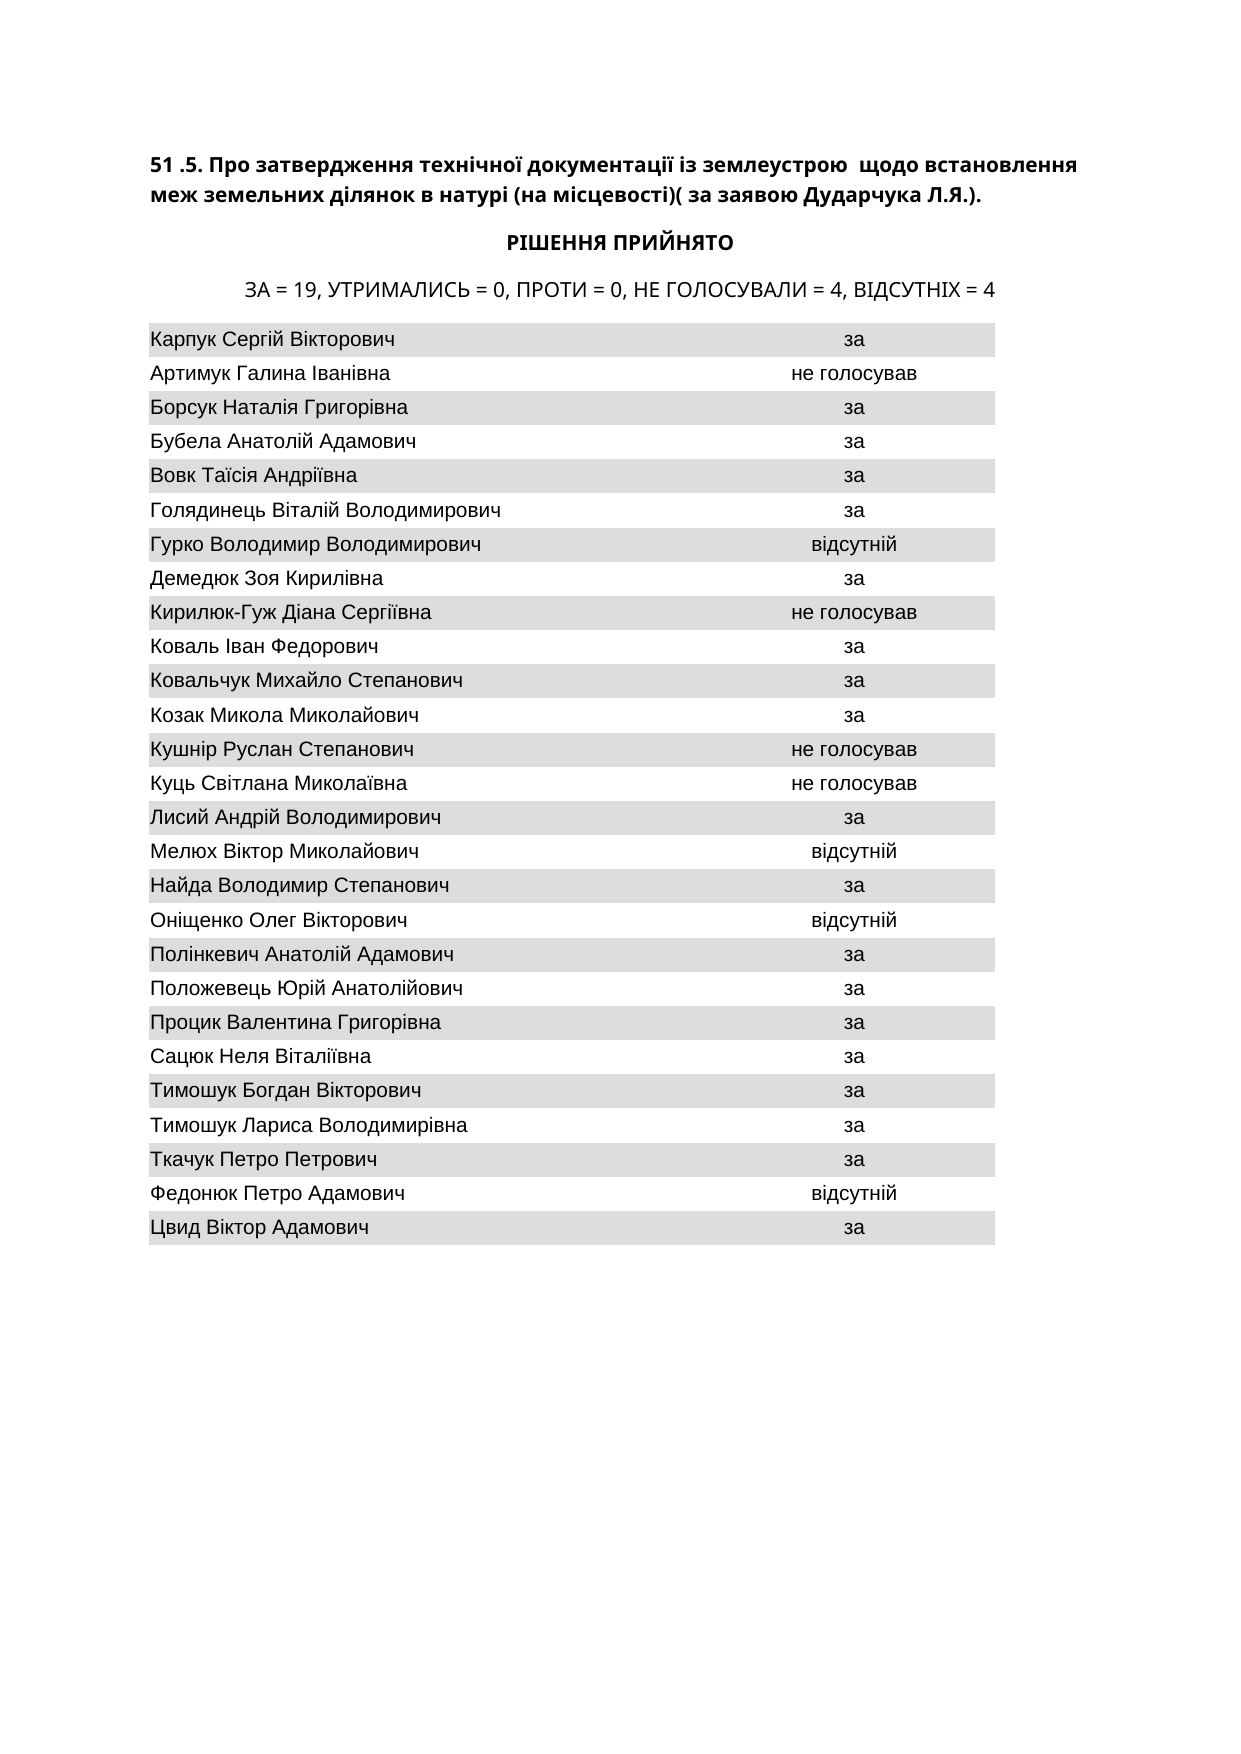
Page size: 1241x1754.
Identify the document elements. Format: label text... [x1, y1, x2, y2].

table_cell Тимошук Лариса Володимирівна [149, 1108, 713, 1142]
table_cell Цвид Віктор Адамович [149, 1211, 713, 1245]
table_cell за [713, 493, 995, 527]
table_cell за [713, 1108, 995, 1142]
table_cell Тимошук Богдан Вікторович [149, 1074, 713, 1108]
table_cell не голосував [713, 767, 995, 801]
table_cell за [713, 1143, 995, 1177]
table_cell Найда Володимир Степанович [149, 869, 713, 903]
text РІШЕННЯ ПРИЙНЯТО [150, 228, 1090, 256]
table_cell Оніщенко Олег Вікторович [149, 903, 713, 937]
text ЗА = 19, УТРИМАЛИСЬ = 0, ПРОТИ = 0, НЕ ГОЛОСУВАЛИ = 4, ВІДСУТНІХ = 4 [150, 275, 1090, 304]
table_cell Борсук Наталія Григорівна [149, 391, 713, 425]
table_cell Сацюк Неля Віталіївна [149, 1040, 713, 1074]
table_cell Лисий Андрій Володимирович [149, 801, 713, 835]
table_cell Вовк Таїсія Андріївна [149, 459, 713, 493]
table_cell за [713, 869, 995, 903]
table_cell за [713, 1006, 995, 1040]
table_cell Полінкевич Анатолій Адамович [149, 938, 713, 972]
table_cell Кирилюк-Гуж Діана Сергіївна [149, 596, 713, 630]
table_cell не голосував [713, 733, 995, 767]
table_cell Ковальчук Михайло Степанович [149, 664, 713, 698]
table_cell Положевець Юрій Анатолійович [149, 972, 713, 1006]
table_cell Голядинець Віталій Володимирович [149, 493, 713, 527]
table_cell не голосував [713, 357, 995, 391]
table_cell Коваль Іван Федорович [149, 630, 713, 664]
table_cell Федонюк Петро Адамович [149, 1177, 713, 1211]
table_cell Кушнір Руслан Степанович [149, 733, 713, 767]
table_cell Гурко Володимир Володимирович [149, 528, 713, 562]
table_cell Мелюх Віктор Миколайович [149, 835, 713, 869]
table_cell за [713, 1211, 995, 1245]
table_cell за [713, 664, 995, 698]
table_cell Козак Микола Миколайович [149, 698, 713, 732]
table_cell відсутній [713, 903, 995, 937]
table_cell за [713, 972, 995, 1006]
table_cell за [713, 698, 995, 732]
table_cell за [713, 630, 995, 664]
table_cell Артимук Галина Іванівна [149, 357, 713, 391]
table_cell Демедюк Зоя Кирилівна [149, 562, 713, 596]
table_cell за [713, 1040, 995, 1074]
table_cell відсутній [713, 528, 995, 562]
table_cell за [713, 938, 995, 972]
table_cell Процик Валентина Григорівна [149, 1006, 713, 1040]
table_cell відсутній [713, 835, 995, 869]
table_cell за [713, 1074, 995, 1108]
table_cell не голосував [713, 596, 995, 630]
table_cell за [713, 391, 995, 425]
table_cell за [713, 562, 995, 596]
table_cell за [713, 459, 995, 493]
table_cell Бубела Анатолій Адамович [149, 425, 713, 459]
table_header за [713, 323, 995, 357]
table_cell за [713, 425, 995, 459]
text 51 .5. Про затвердження технічної документації із землеустрою щодо встановлення меж земельних ділянок в натурі (на місцевості)( за заявою Дударчука Л.Я.). [150, 150, 1090, 209]
table_cell відсутній [713, 1177, 995, 1211]
table_cell за [713, 801, 995, 835]
table_header Карпук Сергій Вікторович [149, 323, 713, 357]
table_cell Ткачук Петро Петрович [149, 1143, 713, 1177]
table_cell Куць Світлана Миколаївна [149, 767, 713, 801]
